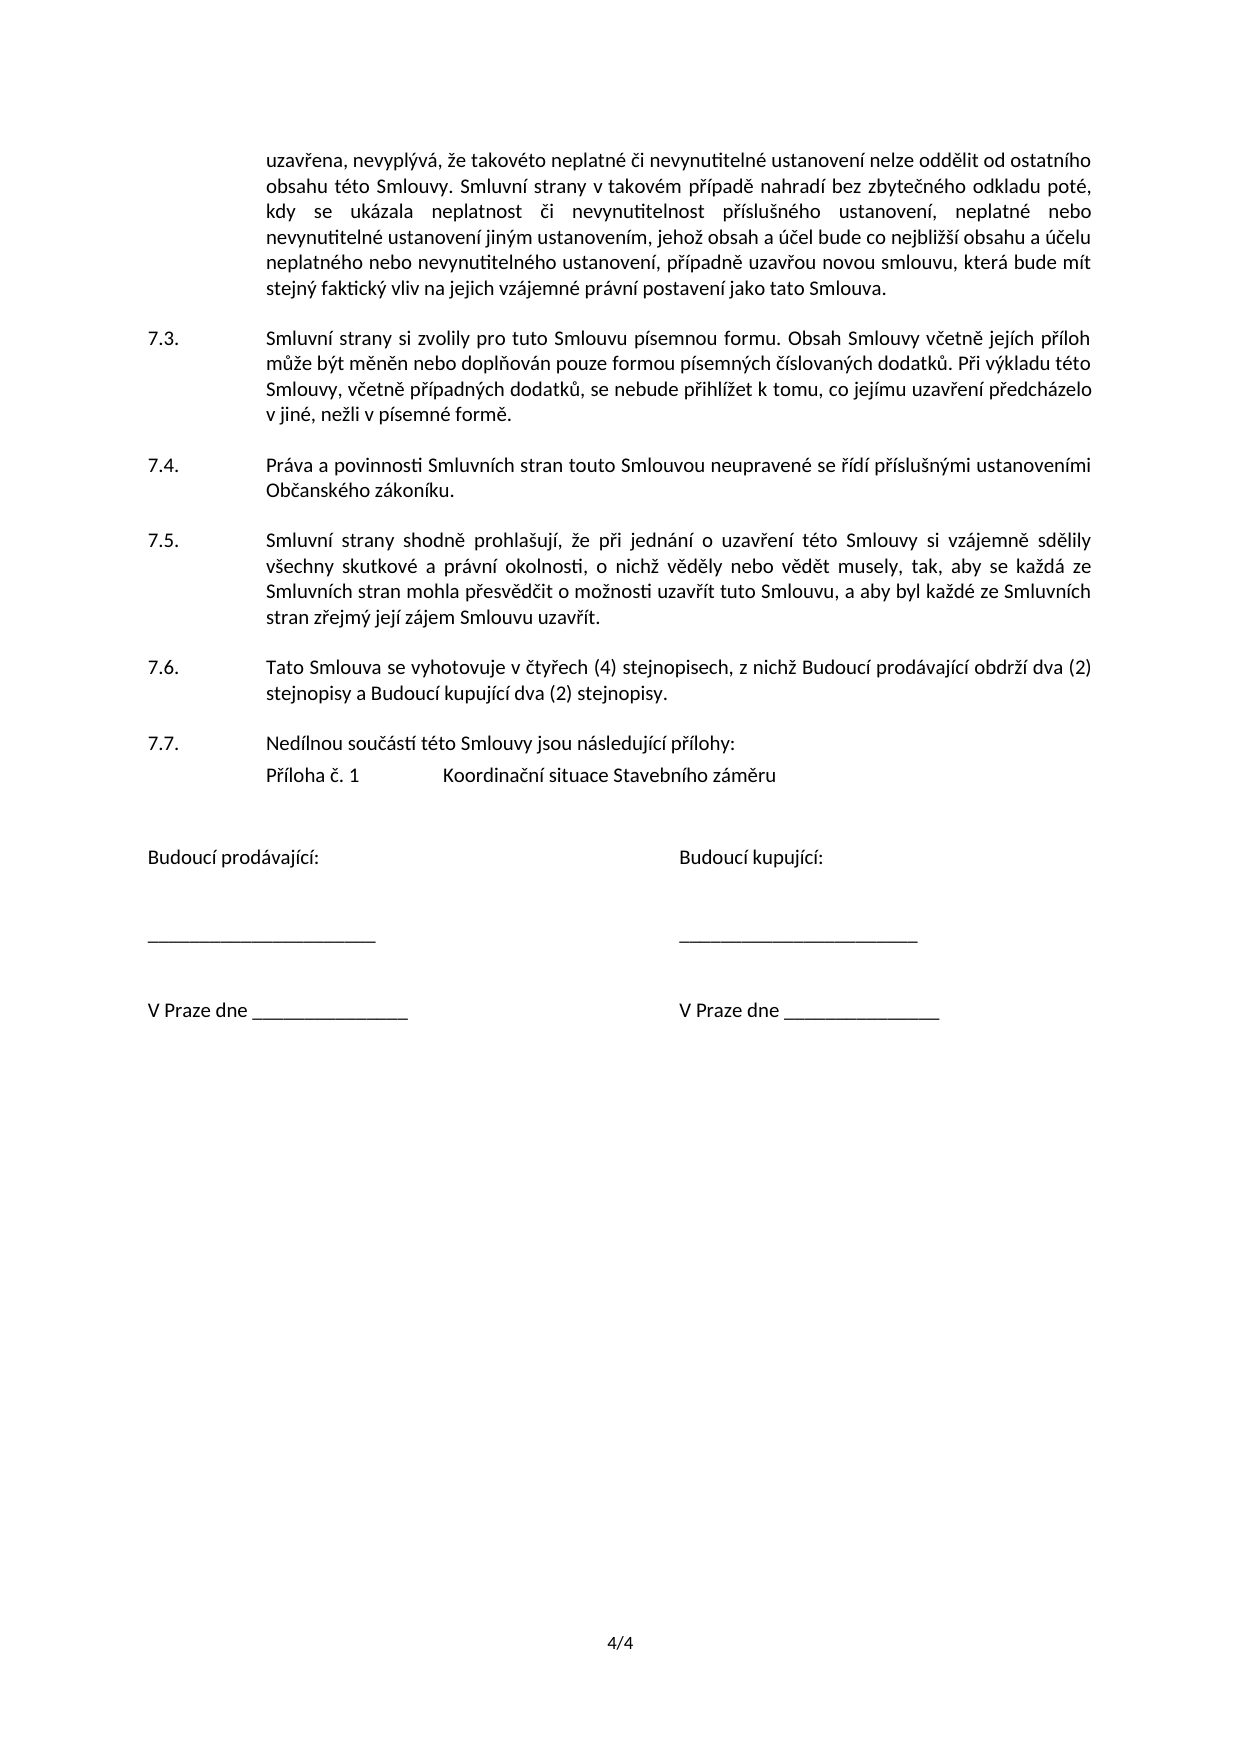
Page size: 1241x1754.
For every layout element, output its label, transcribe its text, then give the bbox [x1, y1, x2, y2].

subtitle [148, 148, 1093, 300]
text V Praze dne _______________ V Praze dne _______________ [148, 998, 1093, 1023]
subtitle Smluvní strany si zvolily pro tuto Smlouvu písemnou formu. Obsah Smlouvy včetně jejích příloh může být měněn nebo doplňován pouze formou písemných číslovaných dodatků. Při výkladu této Smlouvy, včetně případných dodatků, se nebude přihlížet k tomu, co jejímu uzavření předcházelo v jiné, nežli v písemné formě. [148, 325, 1093, 427]
subtitle Nedílnou součástí této Smlouvy jsou následující přílohy: [148, 730, 1093, 756]
text ______________________ _______________________ [148, 921, 1093, 946]
subtitle Práva a povinnosti Smluvních stran touto Smlouvou neupravené se řídí příslušnými ustanoveními Občanského zákoníku. [148, 452, 1093, 503]
subtitle Tato Smlouva se vyhotovuje v čtyřech (4) stejnopisech, z nichž Budoucí prodávající obdrží dva (2) stejnopisy a Budoucí kupující dva (2) stejnopisy. [148, 654, 1093, 705]
subtitle Smluvní strany shodně prohlašují, že při jednání o uzavření této Smlouvy si vzájemně sdělily všechny skutkové a právní okolnosti, o nichž věděly nebo vědět musely, tak, aby se každá ze Smluvních stran mohla přesvědčit o možnosti uzavřít tuto Smlouvu, a aby byl každé ze Smluvních stran zřejmý její zájem Smlouvu uzavřít. [148, 528, 1093, 629]
text Budoucí prodávající: Budoucí kupující: [148, 844, 1093, 870]
subtitle Příloha č. 1 Koordinační situace Stavebního záměru [266, 762, 1093, 787]
